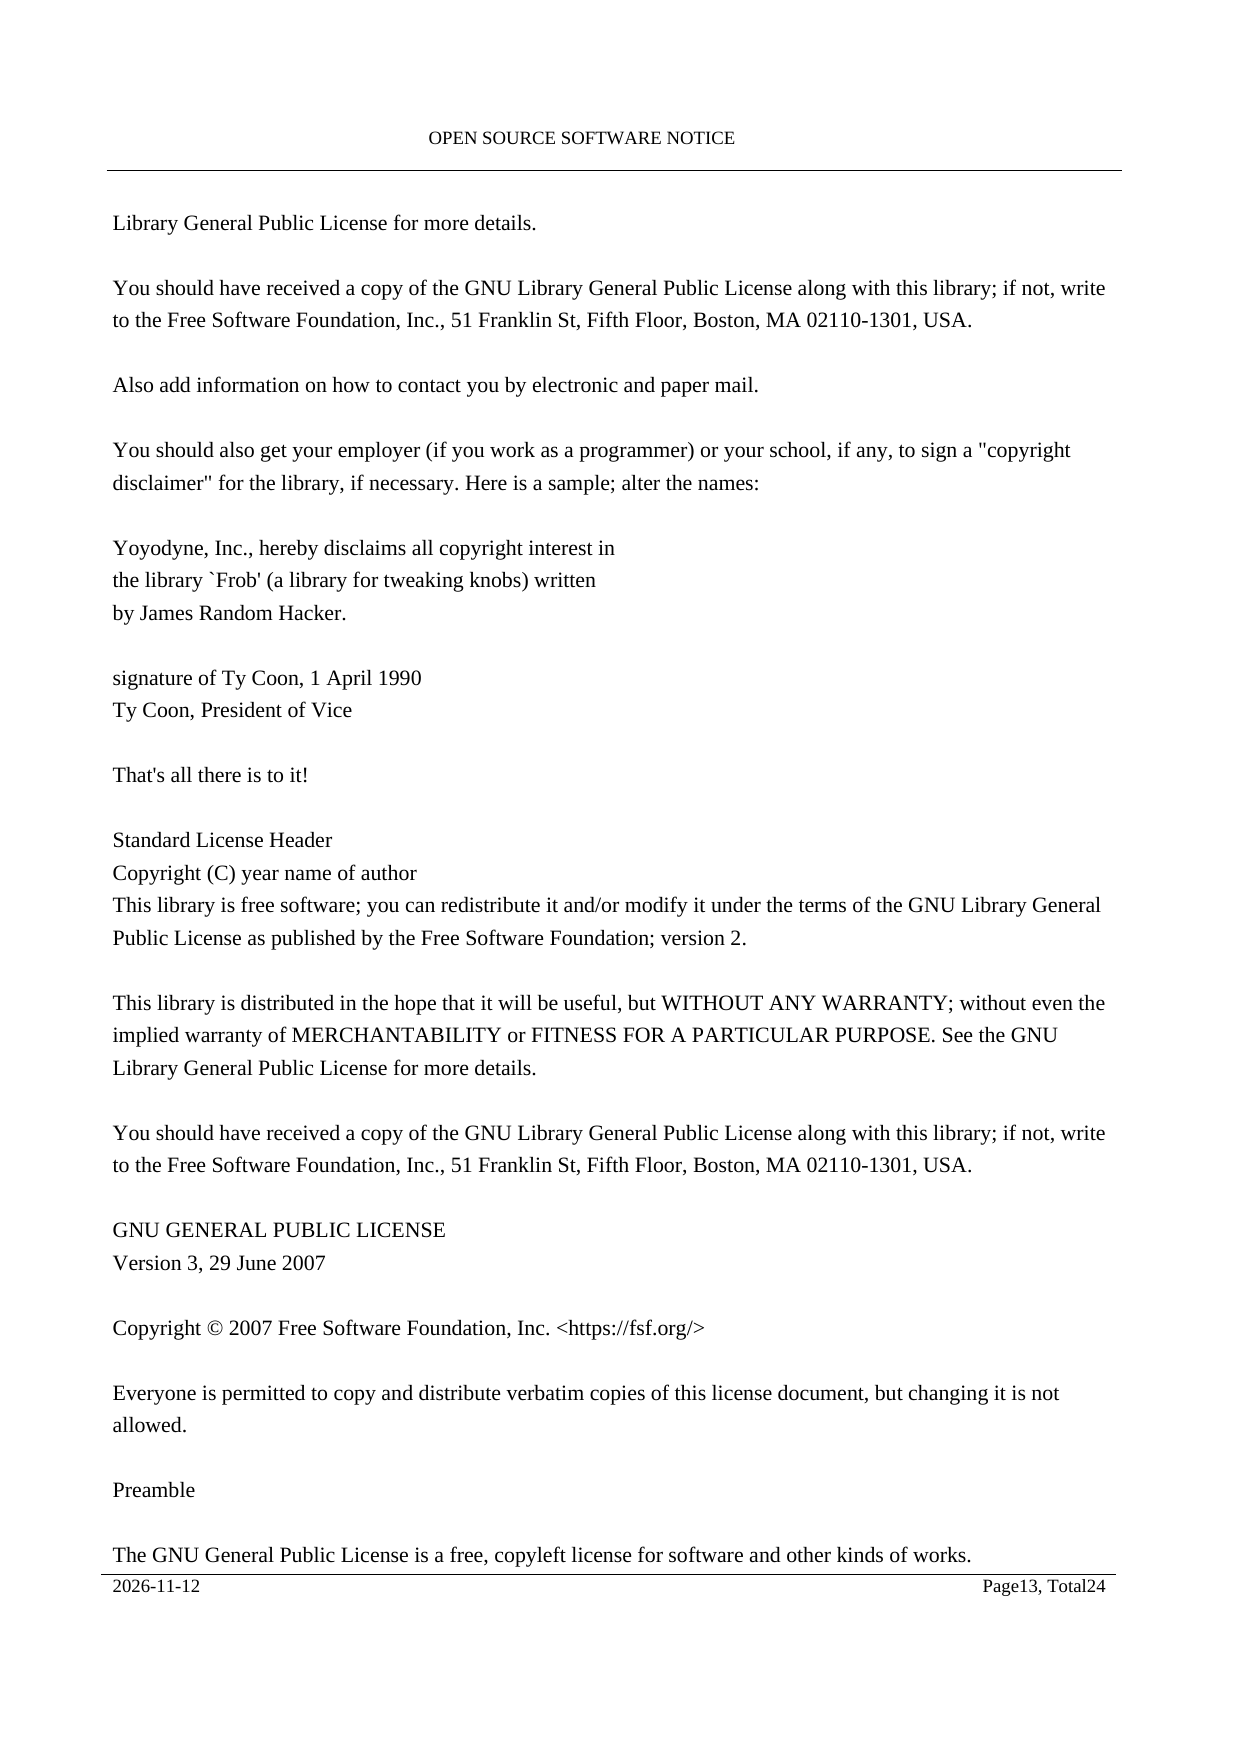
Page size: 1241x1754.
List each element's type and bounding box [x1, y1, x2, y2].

text [112, 206, 1128, 1571]
